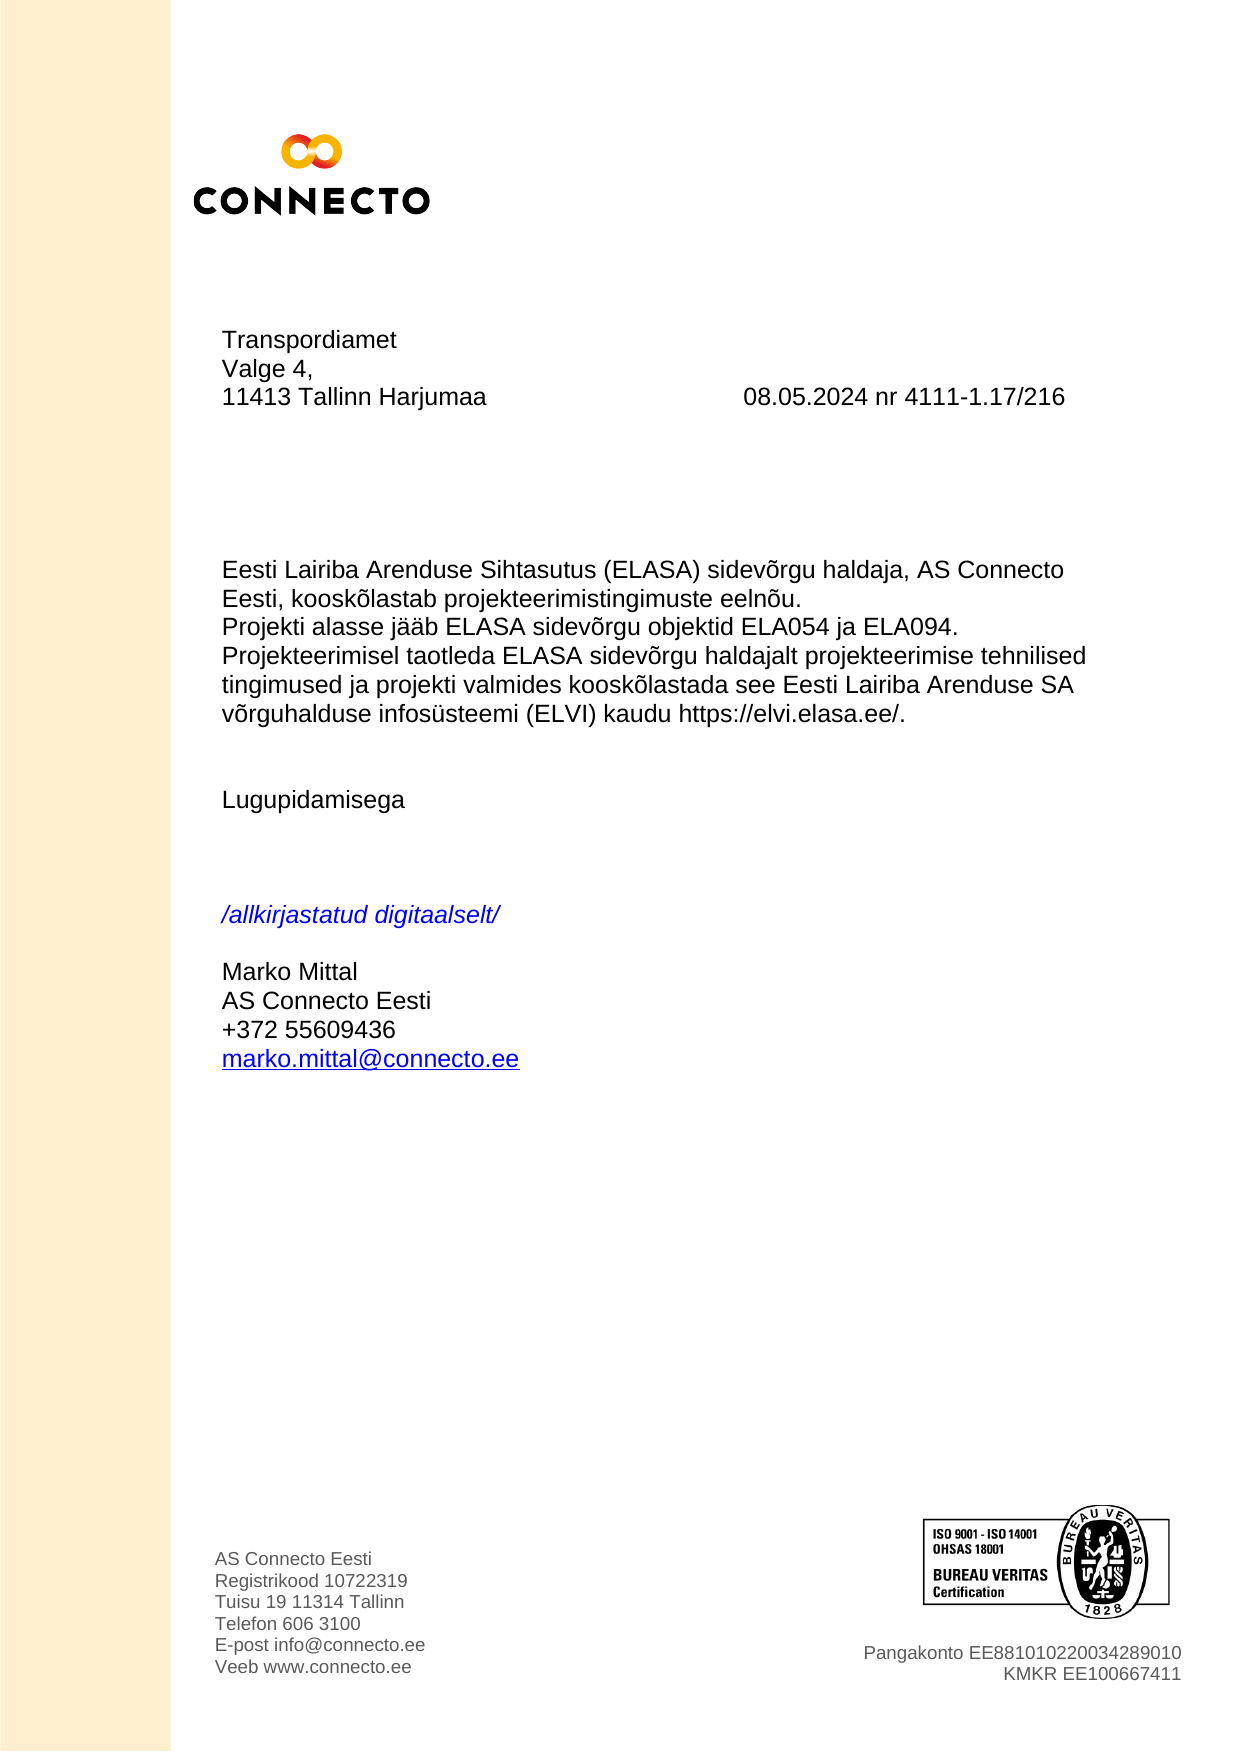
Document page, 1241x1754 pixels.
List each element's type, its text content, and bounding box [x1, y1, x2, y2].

text marko.mittal@connecto.ee [222, 1044, 1122, 1072]
text /allkirjastatud digitaalselt/ [222, 900, 1122, 929]
text Projekti alasse jääb ELASA sidevõrgu objektid ELA054 ja ELA094. Projekteerimisel taotleda ELASA sidevõrgu haldajalt projekteerimise tehnilised tingimused ja projekti valmides kooskõlastada see Eesti Lairiba Arenduse SA võrguhalduse infosüsteemi (ELVI) kaudu https://elvi.elasa.ee/. [222, 612, 1122, 727]
text AS Connecto Eesti [222, 986, 1122, 1015]
text Transpordiamet [222, 325, 1122, 354]
picture [922, 1505, 1170, 1619]
text Lugupidamisega [222, 785, 1122, 814]
text Eesti Lairiba Arenduse Sihtasutus (ELASA) sidevõrgu haldaja, AS Connecto Eesti, kooskõlastab projekteerimistingimuste eelnõu. [222, 555, 1122, 612]
text Valge 4, [222, 354, 1122, 382]
text Marko Mittal [222, 957, 1122, 986]
text 11413 Tallinn Harjumaa 08.05.2024 nr 4111-1.17/216 [222, 382, 1122, 411]
picture [193, 134, 430, 216]
text +372 55609436 [222, 1015, 1122, 1044]
